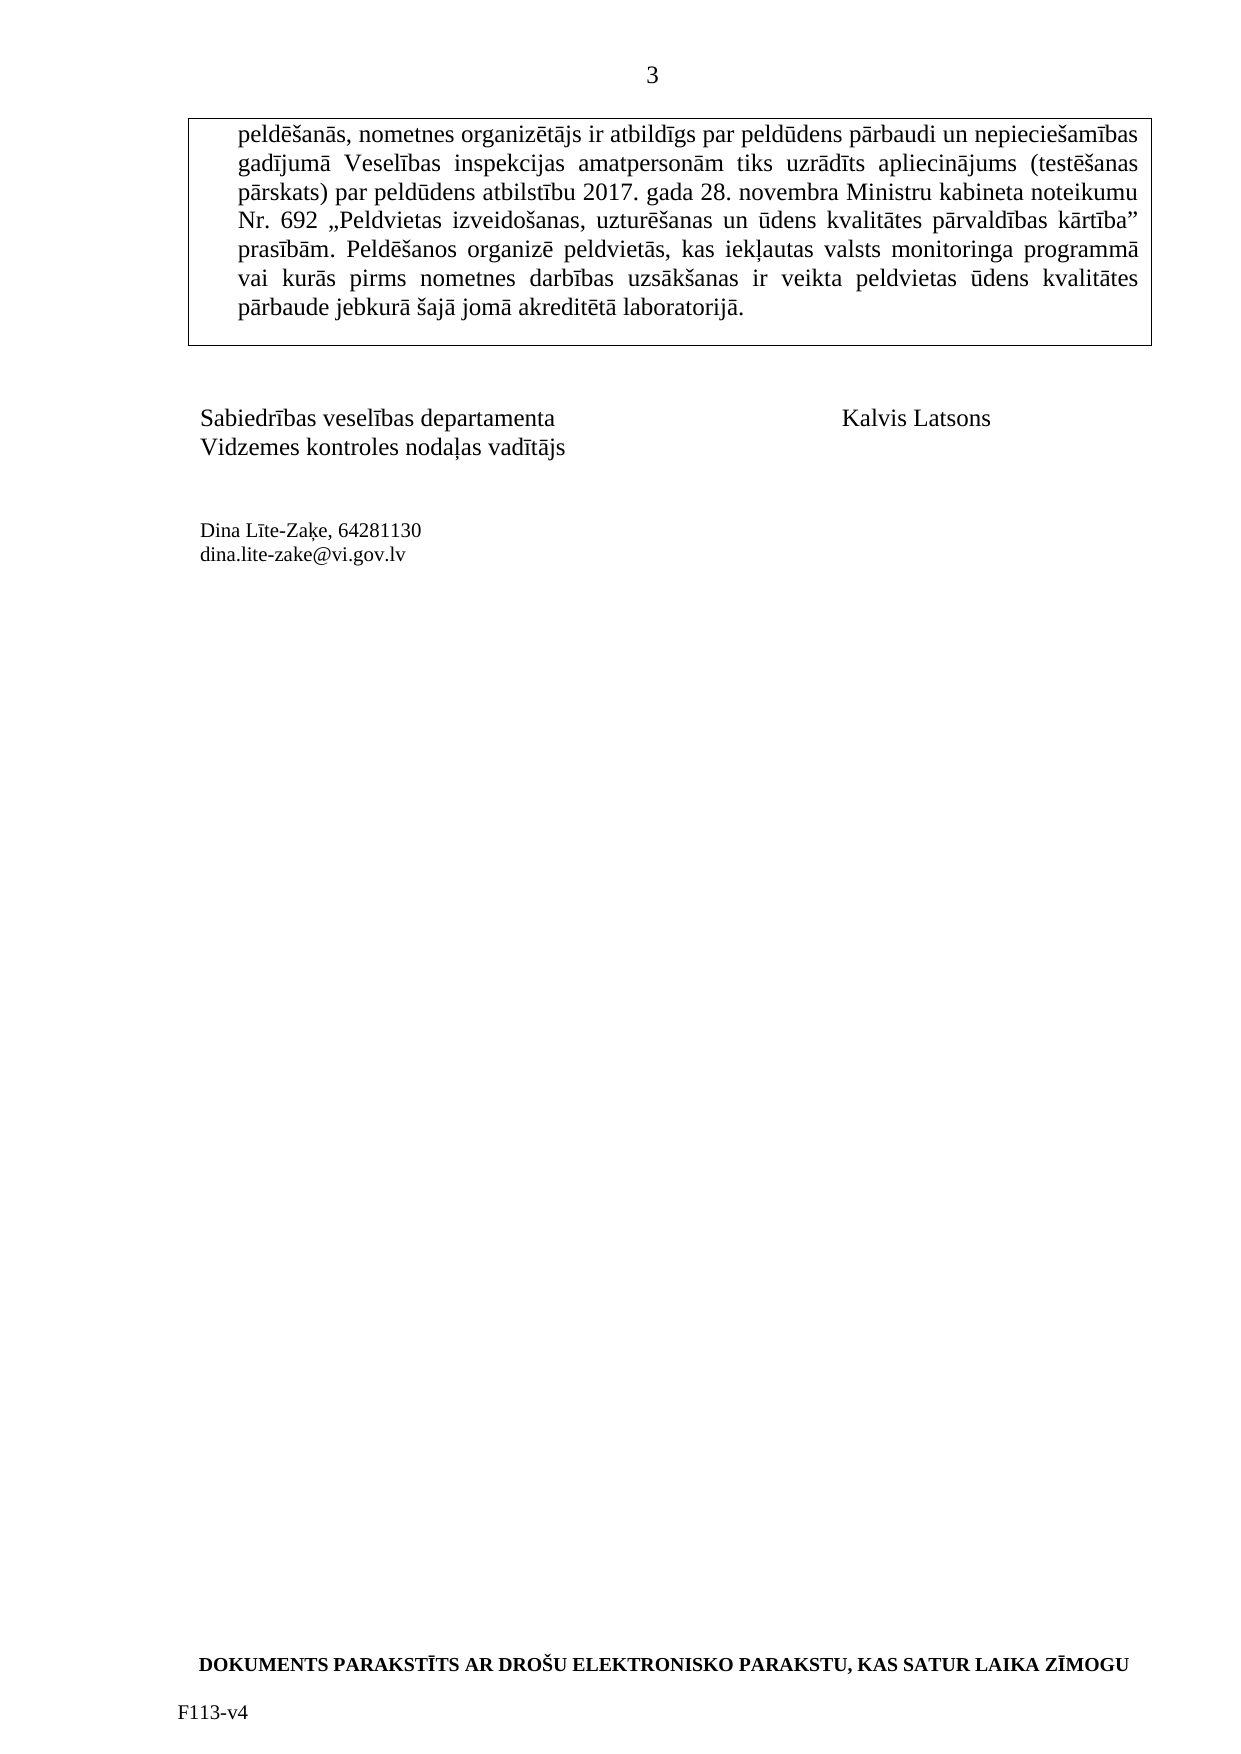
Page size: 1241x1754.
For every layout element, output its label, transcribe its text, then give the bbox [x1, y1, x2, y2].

table_header Dina Līte-Zaķe, 64281130 [189, 518, 1163, 542]
table_header Kalvis Latsons [830, 374, 1152, 461]
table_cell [189, 119, 1151, 344]
table_cell dina.lite-zake@vi.gov.lv [189, 542, 1163, 575]
table_header Sabiedrības veselības departamenta Vidzemes kontroles nodaļas vadītājs [189, 374, 830, 461]
